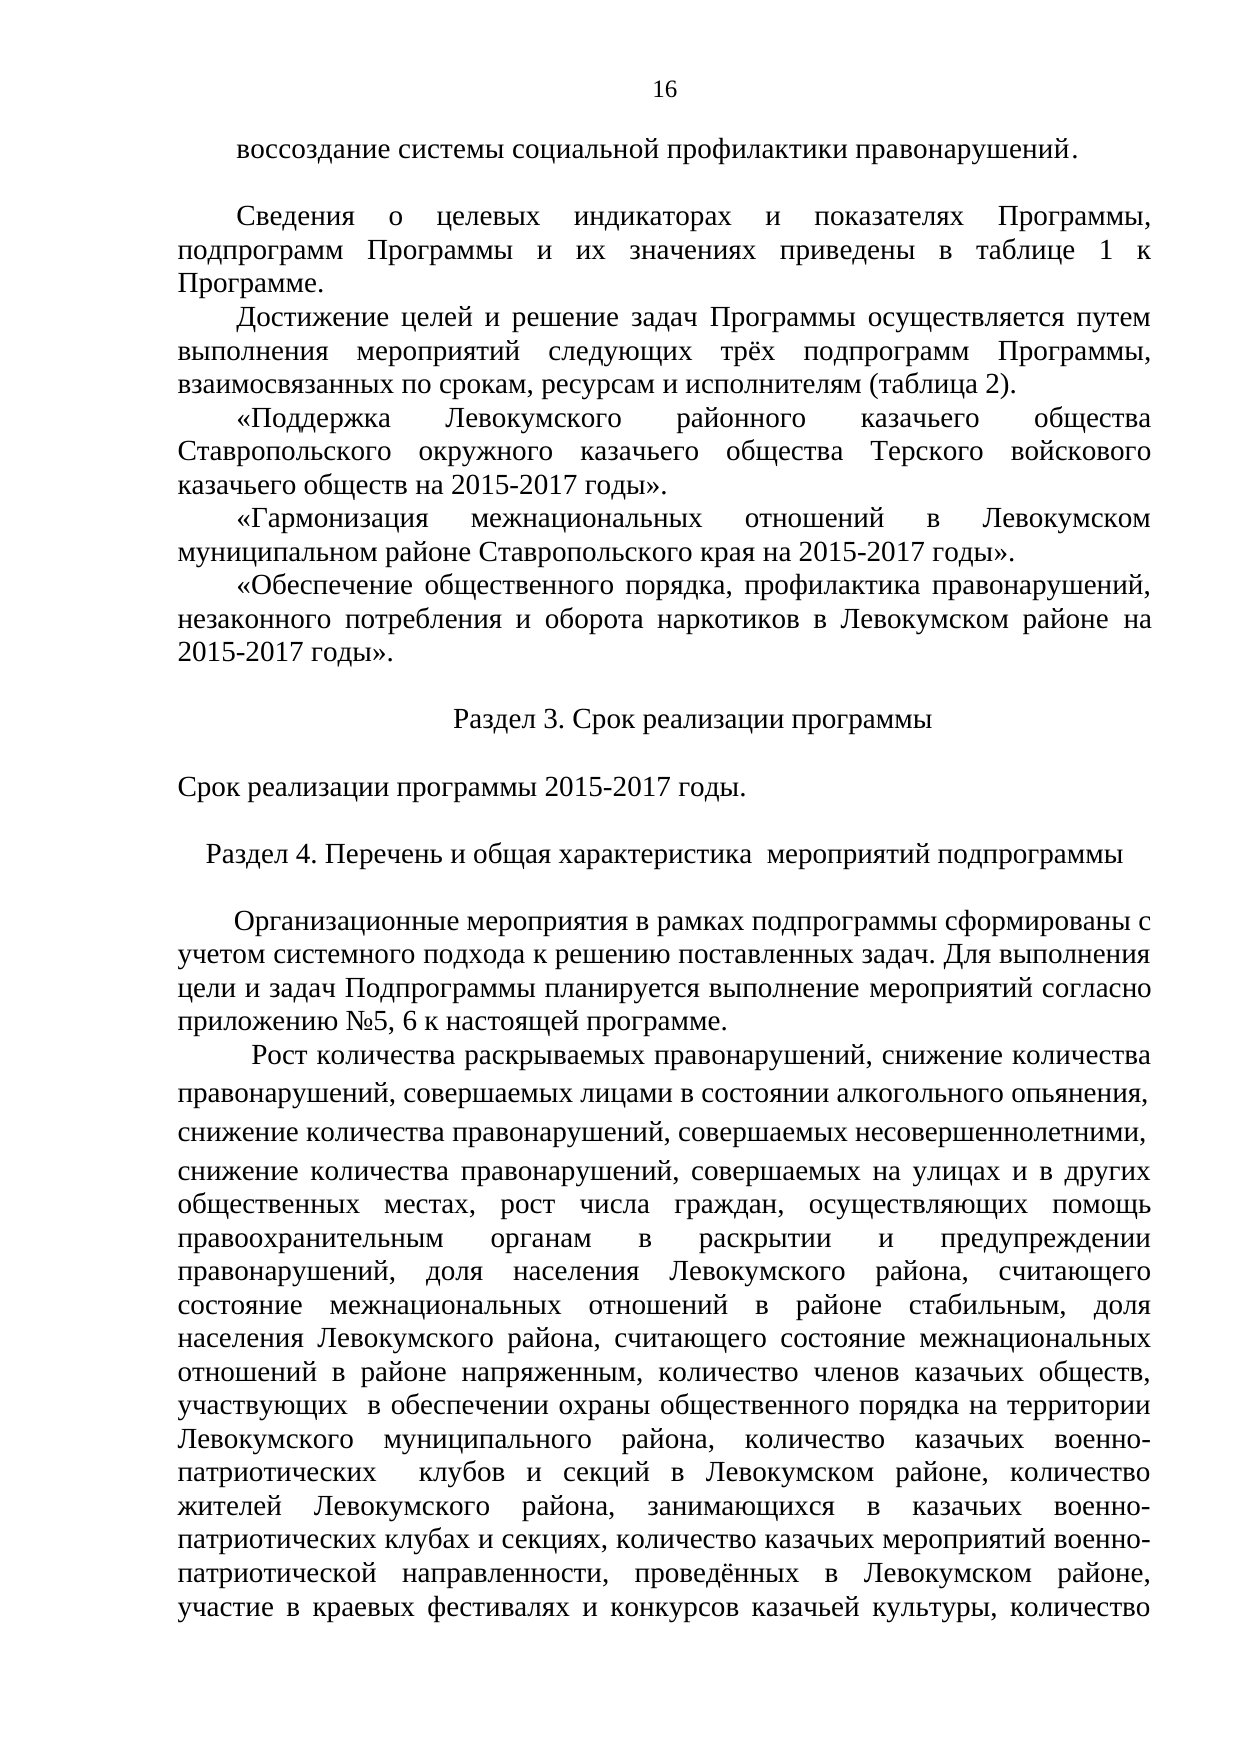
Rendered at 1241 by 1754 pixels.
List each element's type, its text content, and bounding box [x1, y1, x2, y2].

text Срок реализации программы 2015-2017 годы. [177, 769, 1152, 802]
text Раздел 3. Срок реализации программы [177, 702, 1152, 735]
text Сведения о целевых индикаторах и показателях Программы, подпрограмм Программы и их значениях приведены в таблице 1 к Программе. [177, 198, 1152, 299]
text Раздел 4. Перечень и общая характеристика мероприятий подпрограммы [177, 836, 1152, 869]
text воссоздание системы социальной профилактики правонарушений. [177, 131, 1152, 165]
text Рост количества раскрываемых правонарушений, снижение количества правонарушений, совершаемых лицами в состоянии алкогольного опьянения, [177, 1037, 1152, 1109]
text Организационные мероприятия в рамках подпрограммы сформированы с учетом системного подхода к решению поставленных задач. Для выполнения цели и задач Подпрограммы планируется выполнение мероприятий согласно приложению №5, 6 к настоящей программе. [177, 903, 1152, 1037]
text снижение количества правонарушений, совершаемых несовершеннолетними, [177, 1114, 1152, 1148]
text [177, 1153, 1152, 1622]
text «Поддержка Левокумского районного казачьего общества Ставропольского окружного казачьего общества Терского войскового казачьего обществ на 2015-2017 годы». [177, 400, 1152, 500]
text Достижение целей и решение задач Программы осуществляется путем выполнения мероприятий следующих трёх подпрограмм Программы, взаимосвязанных по срокам, ресурсам и исполнителям (таблица 2). [177, 299, 1152, 400]
text «Гармонизация межнациональных отношений в Левокумском муниципальном районе Ставропольского края на 2015-2017 годы». [177, 500, 1152, 567]
text «Обеспечение общественного порядка, профилактика правонарушений, незаконного потребления и оборота наркотиков в Левокумском районе на 2015-2017 годы». [177, 567, 1152, 668]
